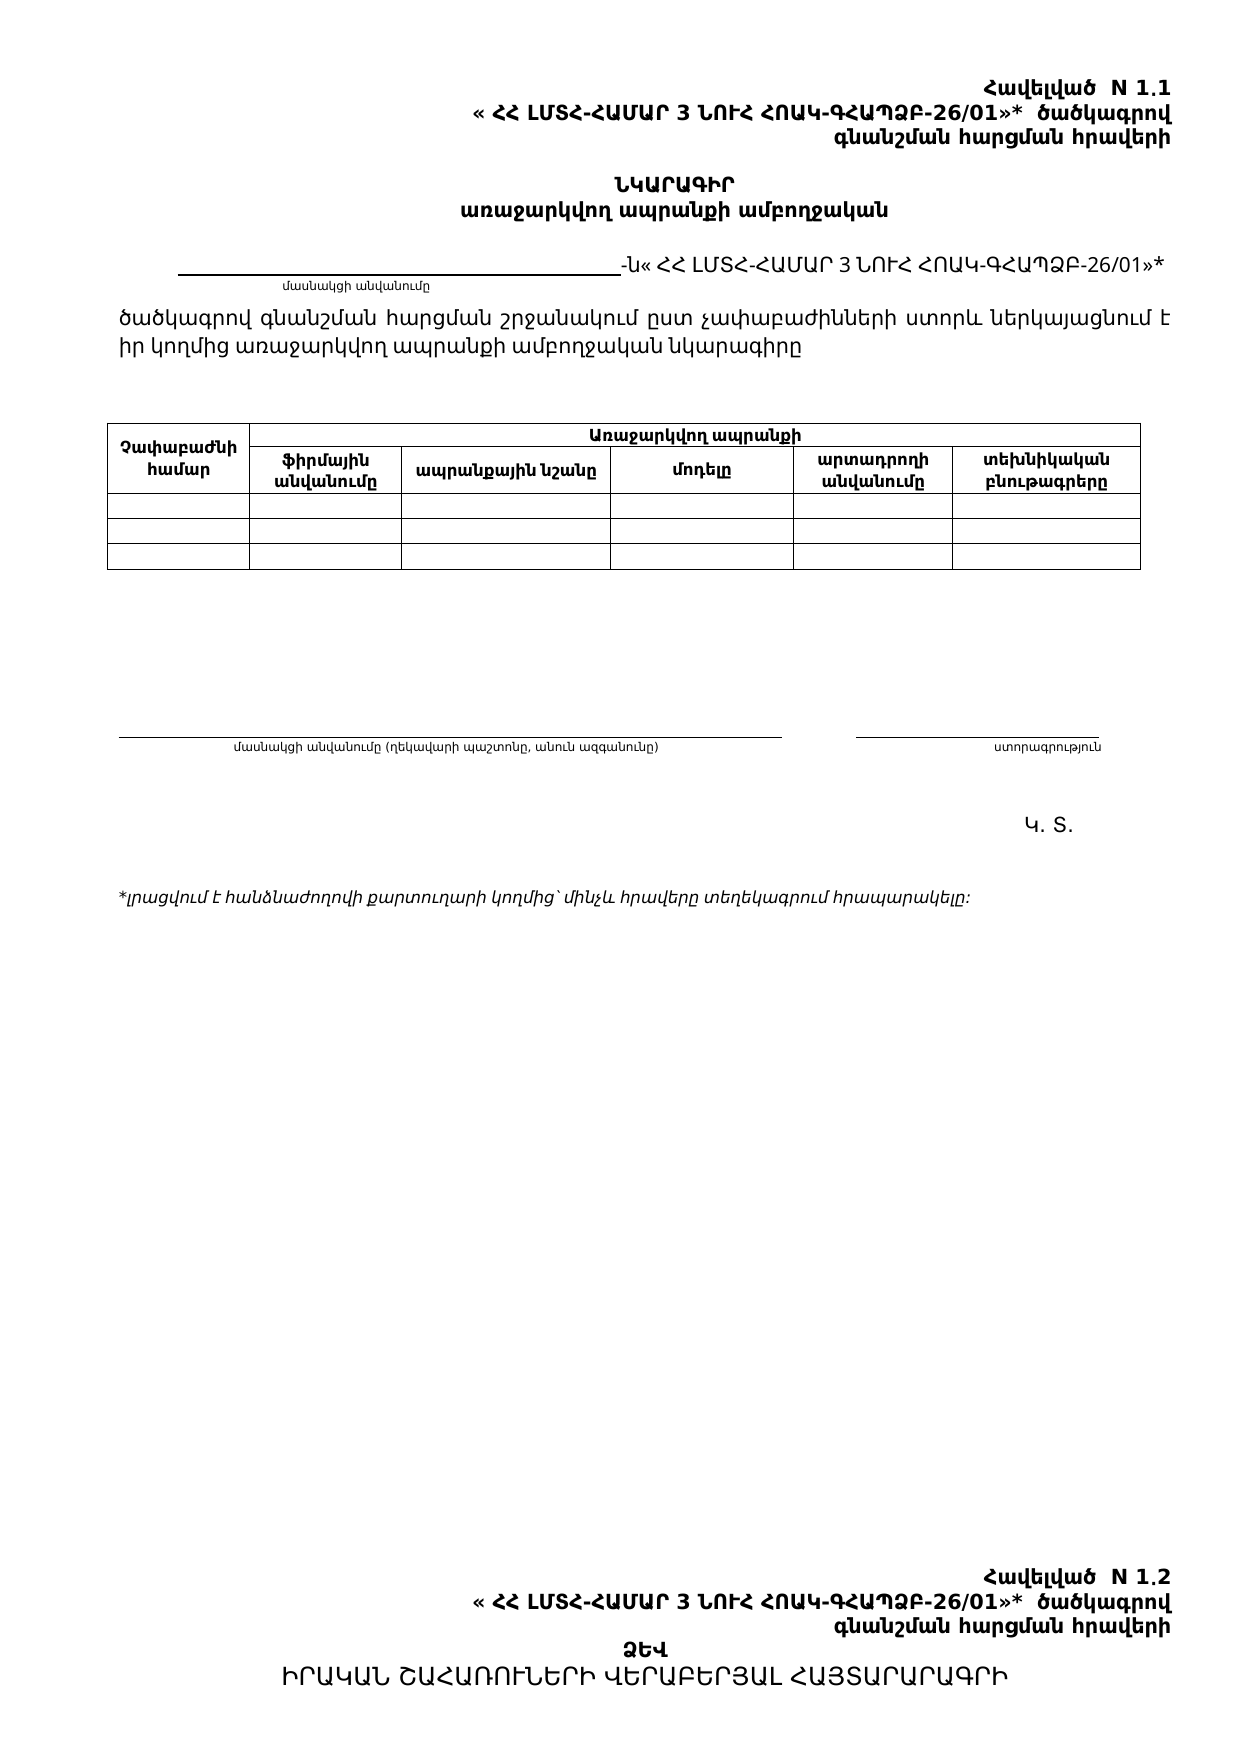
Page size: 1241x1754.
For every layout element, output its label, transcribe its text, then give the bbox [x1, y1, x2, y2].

table_cell [250, 544, 401, 568]
text գնանշման հարցման հրավերի [112, 125, 1171, 149]
table_cell [611, 494, 793, 518]
text « ՀՀ ԼՄՏՀ-ՀԱՄԱՐ 3 ՆՈՒՀ ՀՈԱԿ-ԳՀԱՊՁԲ-26/01»* ծածկագրով [118, 1590, 1171, 1614]
table_cell [402, 519, 610, 543]
text -ն« ՀՀ ԼՄՏՀ-ՀԱՄԱՐ 3 ՆՈՒՀ ՀՈԱԿ-ԳՀԱՊՁԲ-26/01»* [118, 250, 1171, 279]
table_cell [250, 519, 401, 543]
table_cell [108, 519, 249, 543]
text Կ. Տ. [118, 813, 1171, 838]
table_cell [108, 494, 249, 518]
text ծածկագրով գնանշման հարցման շրջանակում ըստ չափաբաժինների ստորև ներկայացնում է իր կողմից առաջարկվող ապրանքի ամբողջական նկարագիրը [118, 303, 1171, 360]
table_cell [953, 519, 1140, 543]
table_cell [250, 494, 401, 518]
table_cell [611, 544, 793, 568]
table_cell [794, 494, 952, 518]
text մասնակցի անվանումը [118, 279, 1171, 303]
table_cell [611, 519, 793, 543]
subtitle առաջարկվող ապրանքի ամբողջական [118, 198, 1171, 222]
table_cell [953, 544, 1140, 568]
text « ՀՀ ԼՄՏՀ-ՀԱՄԱՐ 3 ՆՈՒՀ ՀՈԱԿ-ԳՀԱՊՁԲ-26/01»* ծածկագրով [112, 101, 1171, 125]
table_cell ֆիրմային անվանումը [250, 447, 401, 493]
table_cell տեխնիկական բնութագրերը [953, 447, 1140, 493]
subtitle ՆԿԱՐԱԳԻՐ [118, 173, 1171, 198]
table_header Չափաբաժնի համար [108, 424, 249, 493]
text ԻՐԱԿԱՆ ՇԱՀԱՌՈՒՆԵՐԻ ՎԵՐԱԲԵՐՅԱԼ ՀԱՅՏԱՐԱՐԱԳՐԻ [118, 1662, 1171, 1692]
text Հավելված N 1․1 [118, 75, 1171, 101]
table_cell արտադրողի անվանումը [794, 447, 952, 493]
table_cell մոդելը [611, 447, 793, 493]
table_cell [402, 494, 610, 518]
text *լրացվում է հանձնաժողովի քարտուղարի կողմից` մինչև հրավերը տեղեկագրում հրապարակելը: [118, 886, 1171, 909]
table_cell ապրանքային նշանը [402, 447, 610, 493]
table_cell [794, 519, 952, 543]
table_cell [794, 544, 952, 568]
table_cell [108, 544, 249, 568]
table_header Առաջարկվող ապրանքի [250, 424, 1140, 446]
text մասնակցի անվանումը (ղեկավարի պաշտոնը, անուն ազգանունը) ստորագրություն [118, 741, 1171, 765]
text գնանշման հարցման հրավերի [118, 1614, 1171, 1638]
table_cell [402, 544, 610, 568]
text Հավելված N 1․2 [118, 1564, 1171, 1590]
table_cell [953, 494, 1140, 518]
text ՁԵՎ [118, 1638, 1171, 1662]
